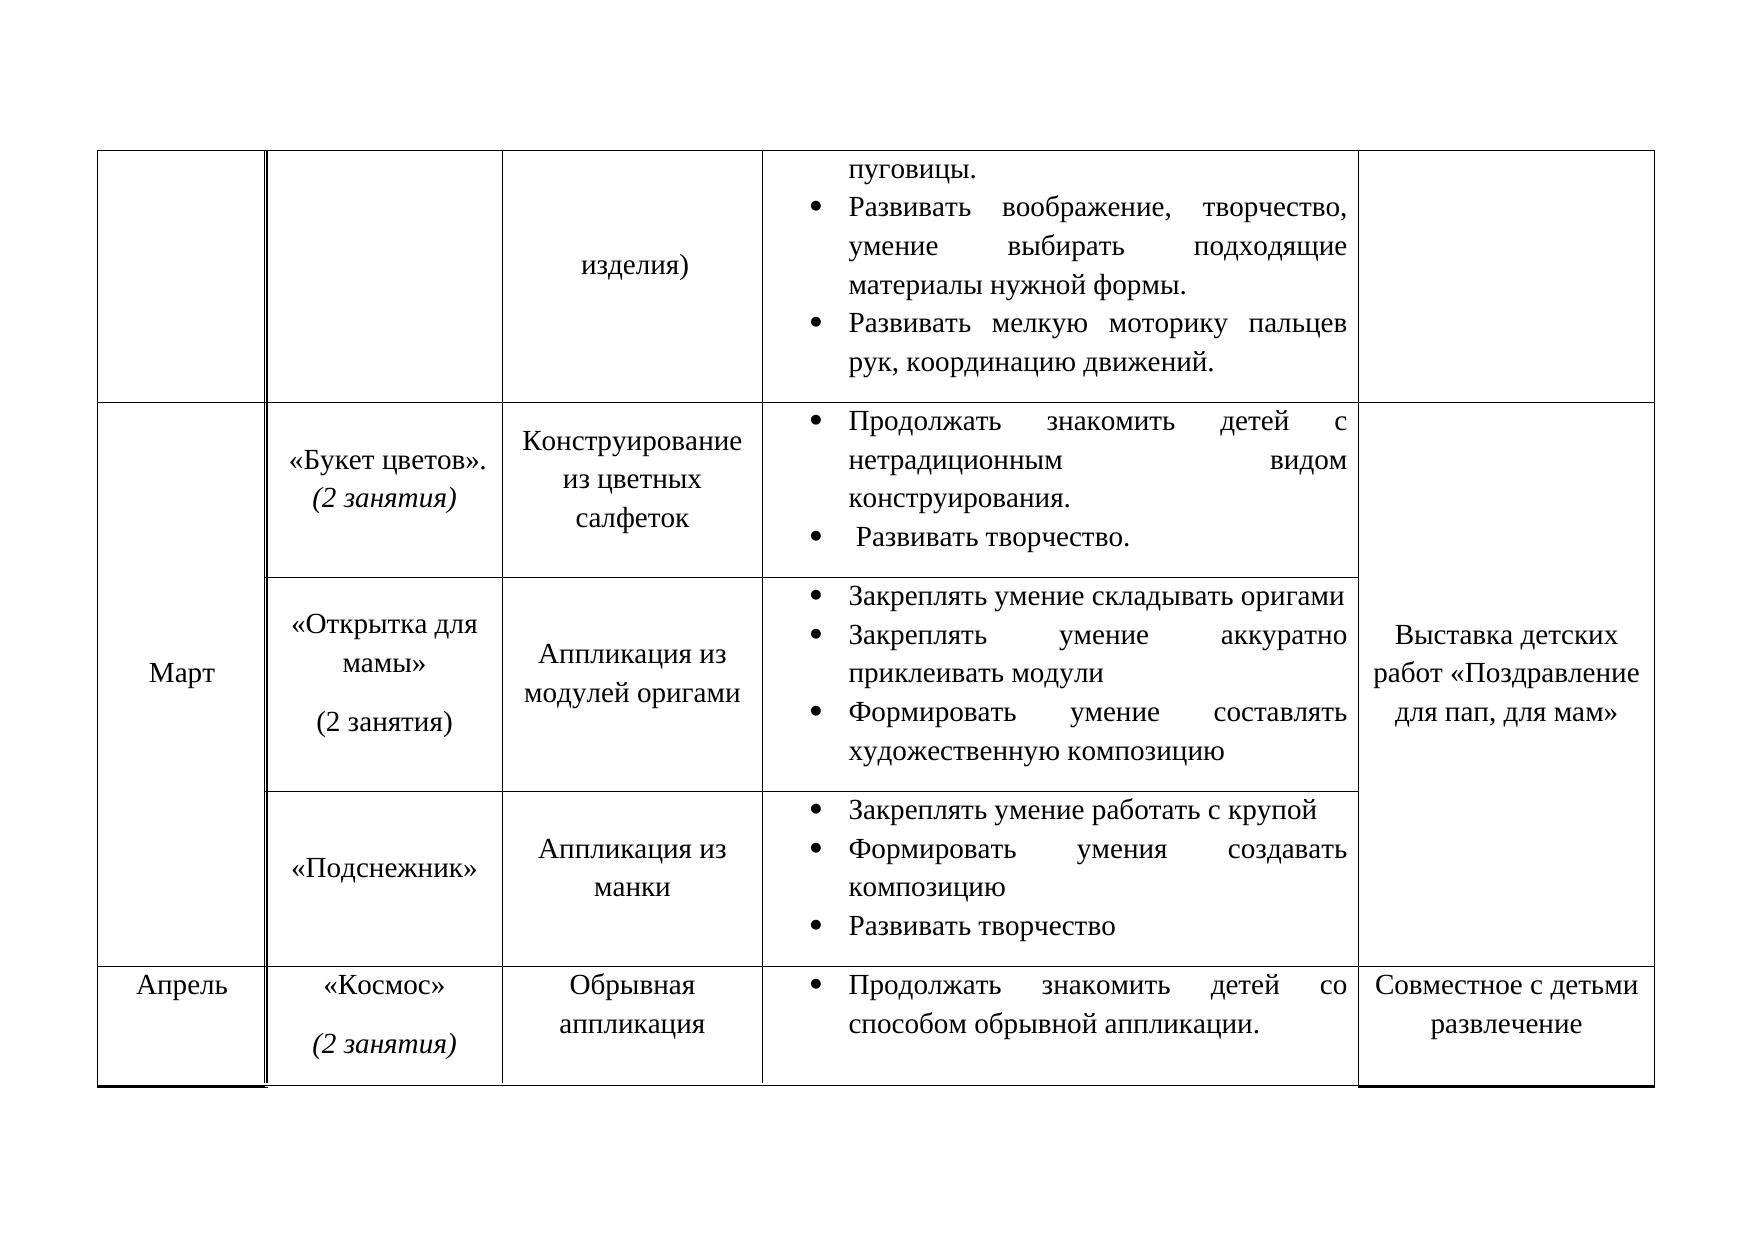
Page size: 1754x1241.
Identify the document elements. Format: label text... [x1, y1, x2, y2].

table_cell Закреплять умение работать с крупой Формировать умения создавать композицию Развивать творчество [763, 792, 1358, 966]
table_cell Закреплять умение складывать оригами Закреплять умение аккуратно приклеивать модули Формировать умение составлять художественную композицию [763, 578, 1358, 791]
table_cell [1359, 967, 1654, 1085]
table_cell Март [98, 403, 264, 966]
table_cell Продолжать знакомить детей с нетрадиционным видом конструирования. Развивать творчество. [763, 403, 1358, 577]
table_cell Апрель [98, 967, 266, 1085]
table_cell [762, 967, 1358, 1085]
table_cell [503, 151, 762, 402]
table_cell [266, 967, 502, 1085]
table_cell Конструирование из цветных салфеток [503, 403, 762, 577]
table_cell Аппликация из манки [503, 792, 762, 966]
table_cell «Открытка для мамы» (2 занятия) [268, 578, 502, 791]
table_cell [268, 151, 502, 402]
table_cell Выставка детских работ «Поздравление для пап, для мам» [1359, 403, 1654, 966]
table_cell Обрывная аппликация [502, 967, 762, 1085]
table_cell «Подснежник» [268, 792, 502, 966]
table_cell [763, 151, 1358, 402]
table_cell Аппликация из модулей оригами [503, 578, 762, 791]
table_cell «Букет цветов». (2 занятия) [268, 403, 502, 577]
